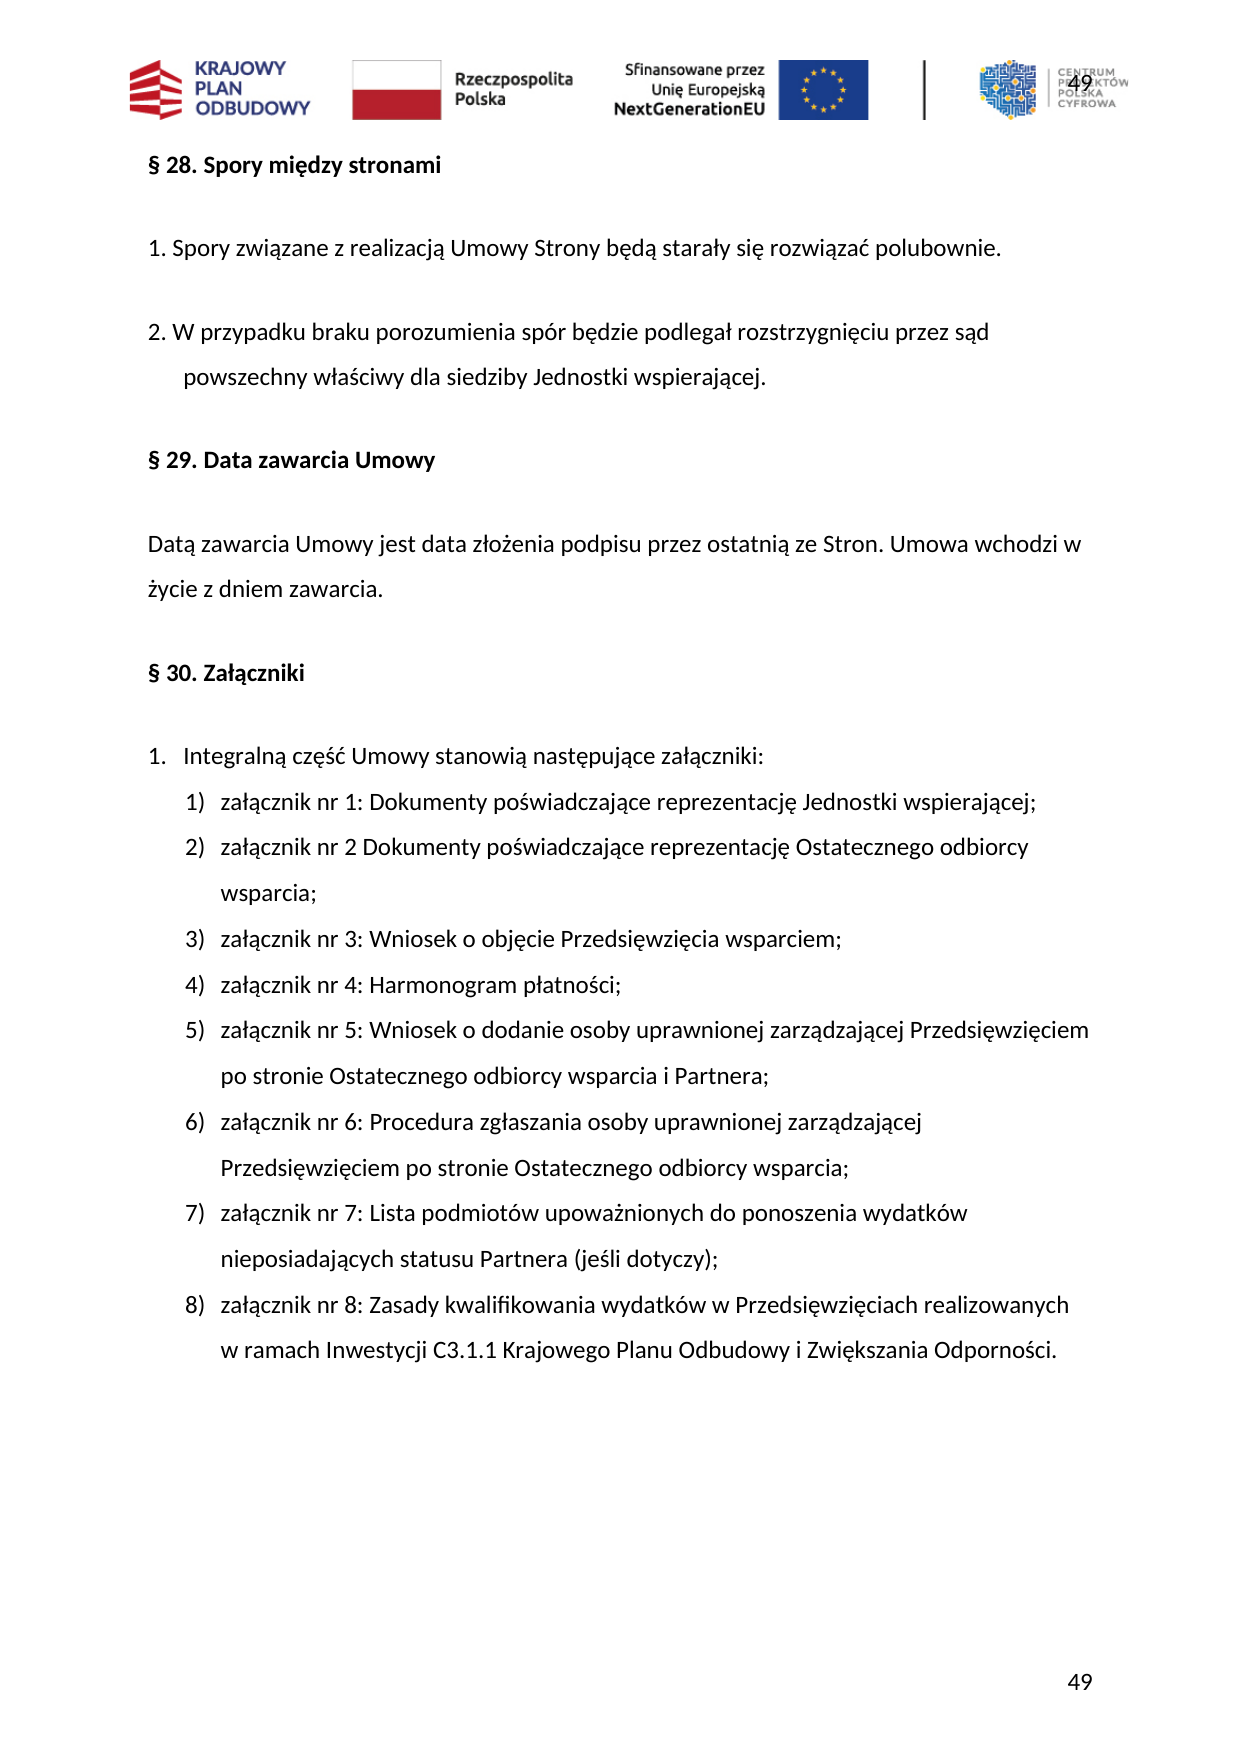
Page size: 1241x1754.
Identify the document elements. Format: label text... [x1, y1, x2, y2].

list załącznik nr 6: Procedura zgłaszania osoby uprawnionej zarządzającej Przedsięwzięciem po stronie Ostatecznego odbiorcy wsparcia; [185, 1106, 1092, 1182]
list załącznik nr 5: Wniosek o dodanie osoby uprawnionej zarządzającej Przedsięwzięciem po stronie Ostatecznego odbiorcy wsparcia i Partnera; [185, 1014, 1092, 1091]
text 2. W przypadku braku porozumienia spór będzie podlegał rozstrzygnięciu przez sąd powszechny właściwy dla siedziby Jednostki wspierającej. [148, 316, 1092, 392]
list załącznik nr 2 Dokumenty poświadczające reprezentację Ostatecznego odbiorcy wsparcia; [185, 832, 1092, 908]
list załącznik nr 4: Harmonogram płatności; [185, 969, 1092, 999]
list załącznik nr 3: Wniosek o objęcie Przedsięwzięcia wsparciem; [185, 923, 1092, 953]
text Datą zawarcia Umowy jest data złożenia podpisu przez ostatnią ze Stron. Umowa wchodzi w życie z dniem zawarcia. [148, 528, 1092, 604]
list załącznik nr 7: Lista podmiotów upoważnionych do ponoszenia wydatków nieposiadających statusu Partnera (jeśli dotyczy); [185, 1197, 1092, 1274]
picture [129, 60, 1129, 120]
list załącznik nr 1: Dokumenty poświadczające reprezentację Jednostki wspierającej; [185, 786, 1092, 816]
list załącznik nr 8: Zasady kwalifikowania wydatków w Przedsięwzięciach realizowanych w ramach Inwestycji C3.1.1 Krajowego Planu Odbudowy i Zwiększania Odporności. [185, 1289, 1092, 1365]
subtitle § 28. Spory między stronami [148, 149, 1092, 180]
subtitle § 30. Załączniki [148, 657, 1092, 687]
text 1. Spory związane z realizacją Umowy Strony będą starały się rozwiązać polubownie. [148, 232, 1092, 263]
list Integralną część Umowy stanowią następujące załączniki: [148, 740, 1092, 771]
subtitle § 29. Data zawarcia Umowy [148, 445, 1092, 475]
